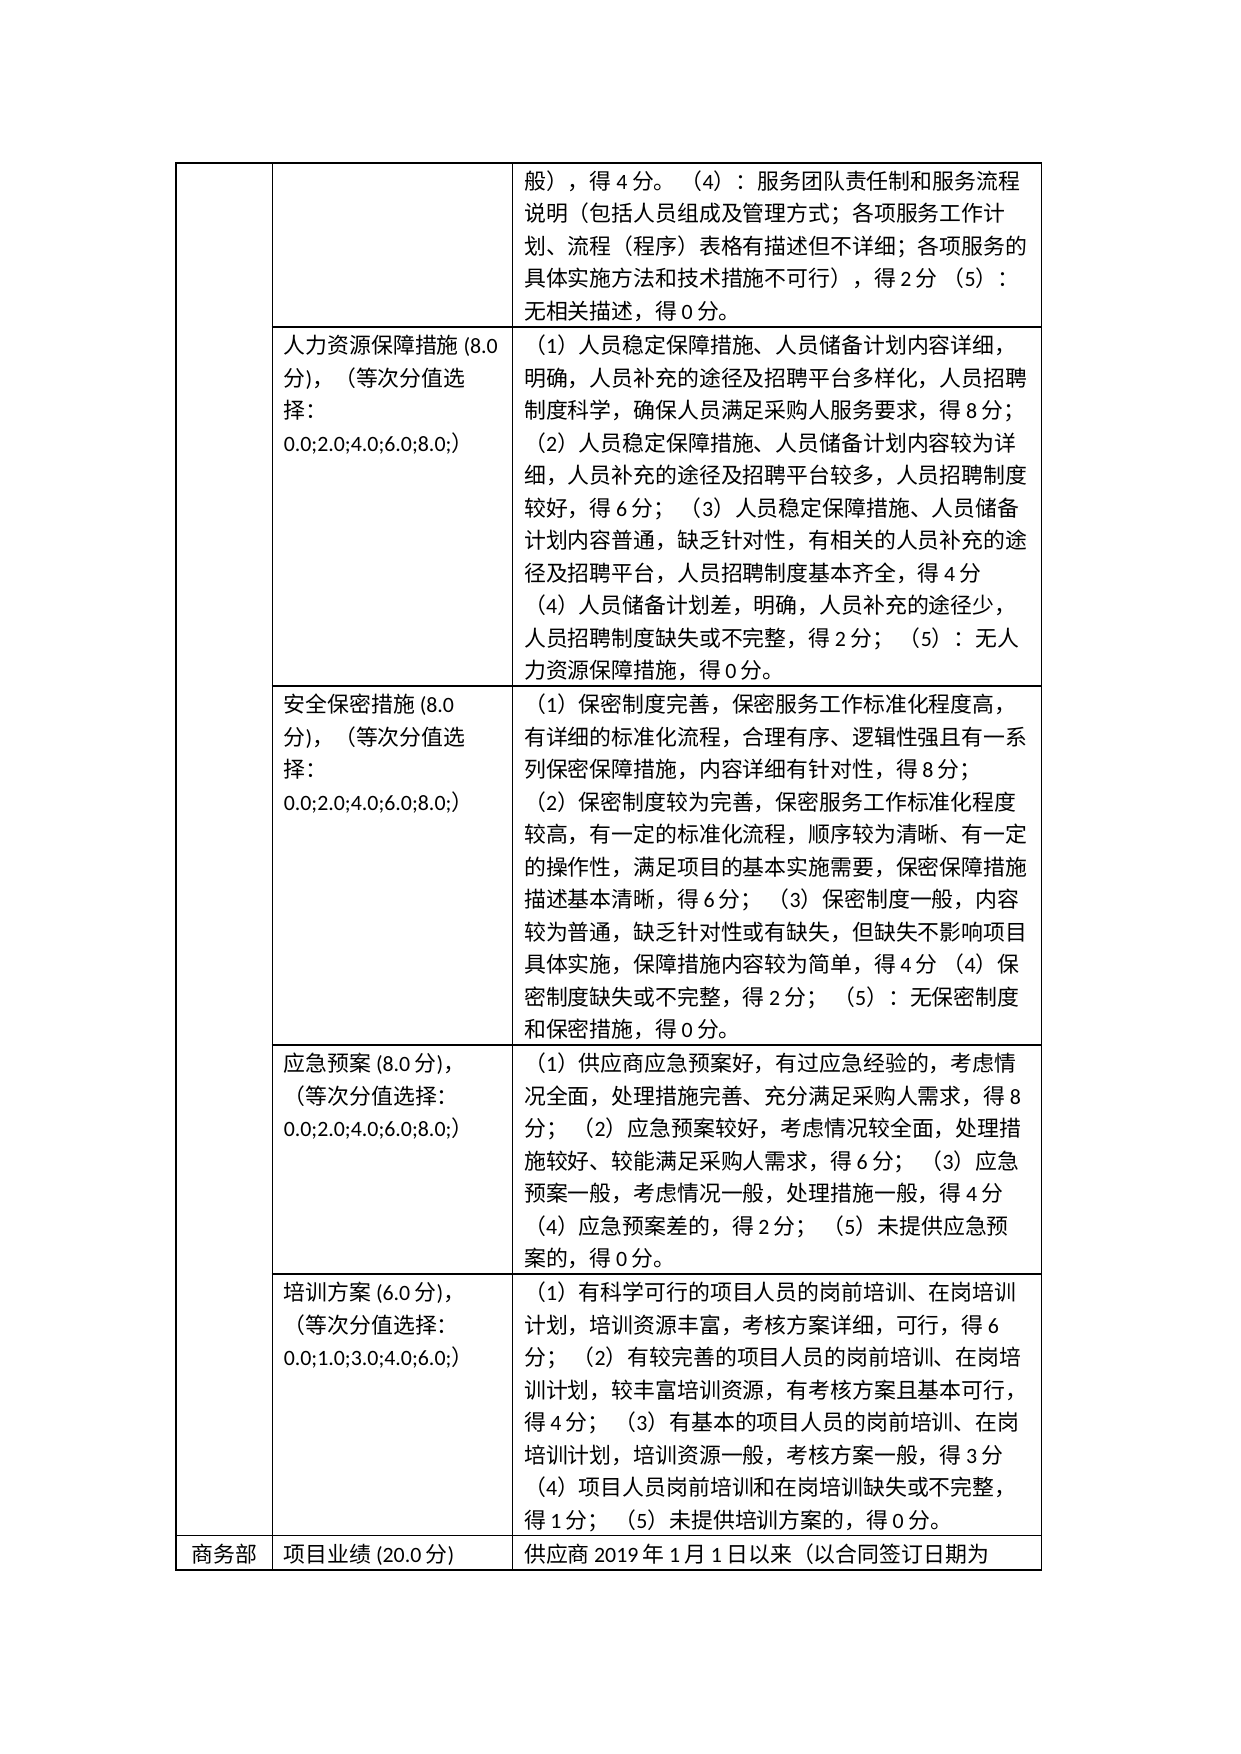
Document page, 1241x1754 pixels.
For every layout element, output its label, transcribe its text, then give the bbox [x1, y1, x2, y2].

table_cell 项目业绩 (20.0分) [273, 1536, 512, 1569]
table_cell （1）供应商应急预案好，有过应急经验的，考虑情况全面，处理措施完善、充分满足采购人需求，得8分； （2）应急预案较好，考虑情况较全面，处理措施较好、较能满足采购人需求，得6分； （3）应急预案一般，考虑情况一般，处理措施一般，得4分 （4）应急预案差的，得2分； （5）未提供应急预案的，得0分。 [513, 1046, 1041, 1273]
table_cell 商务部分 [177, 1536, 272, 1569]
table_cell 人力资源保障措施 (8.0分)，（等次分值选择：0.0;2.0;4.0;6.0;8.0;） [273, 328, 512, 685]
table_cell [273, 164, 512, 326]
table_cell 应急预案 (8.0分)，（等次分值选择：0.0;2.0;4.0;6.0;8.0;） [273, 1046, 512, 1273]
table_cell （1）人员稳定保障措施、人员储备计划内容详细，明确，人员补充的途径及招聘平台多样化，人员招聘制度科学，确保人员满足采购人服务要求，得8分； （2）人员稳定保障措施、人员储备计划内容较为详细，人员补充的途径及招聘平台较多，人员招聘制度较好，得6分； （3）人员稳定保障措施、人员储备计划内容普通，缺乏针对性，有相关的人员补充的途径及招聘平台，人员招聘制度基本齐全，得4分 （4）人员储备计划差，明确，人员补充的途径少，人员招聘制度缺失或不完整，得2分； （5）：无人力资源保障措施，得0分。 [513, 328, 1041, 685]
table_cell （1）保密制度完善，保密服务工作标准化程度高，有详细的标准化流程，合理有序、逻辑性强且有一系列保密保障措施，内容详细有针对性，得8分； （2）保密制度较为完善，保密服务工作标准化程度较高，有一定的标准化流程，顺序较为清晰、有一定的操作性，满足项目的基本实施需要，保密保障措施描述基本清晰，得6分； （3）保密制度一般，内容较为普通，缺乏针对性或有缺失，但缺失不影响项目具体实施，保障措施内容较为简单，得4分 （4）保密制度缺失或不完整，得2分； （5）：无保密制度和保密措施，得0分。 [513, 687, 1041, 1044]
table_cell 培训方案 (6.0分)，（等次分值选择：0.0;1.0;3.0;4.0;6.0;） [273, 1275, 512, 1535]
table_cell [513, 1536, 1041, 1569]
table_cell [513, 164, 1041, 326]
table_cell （1）有科学可行的项目人员的岗前培训、在岗培训计划，培训资源丰富，考核方案详细，可行，得6分； （2）有较完善的项目人员的岗前培训、在岗培训计划，较丰富培训资源，有考核方案且基本可行，得4分； （3）有基本的项目人员的岗前培训、在岗培训计划，培训资源一般，考核方案一般，得3分 （4）项目人员岗前培训和在岗培训缺失或不完整，得1分； （5）未提供培训方案的，得0分。 [513, 1275, 1041, 1535]
table_cell 安全保密措施 (8.0分)，（等次分值选择：0.0;2.0;4.0;6.0;8.0;） [273, 687, 512, 1044]
